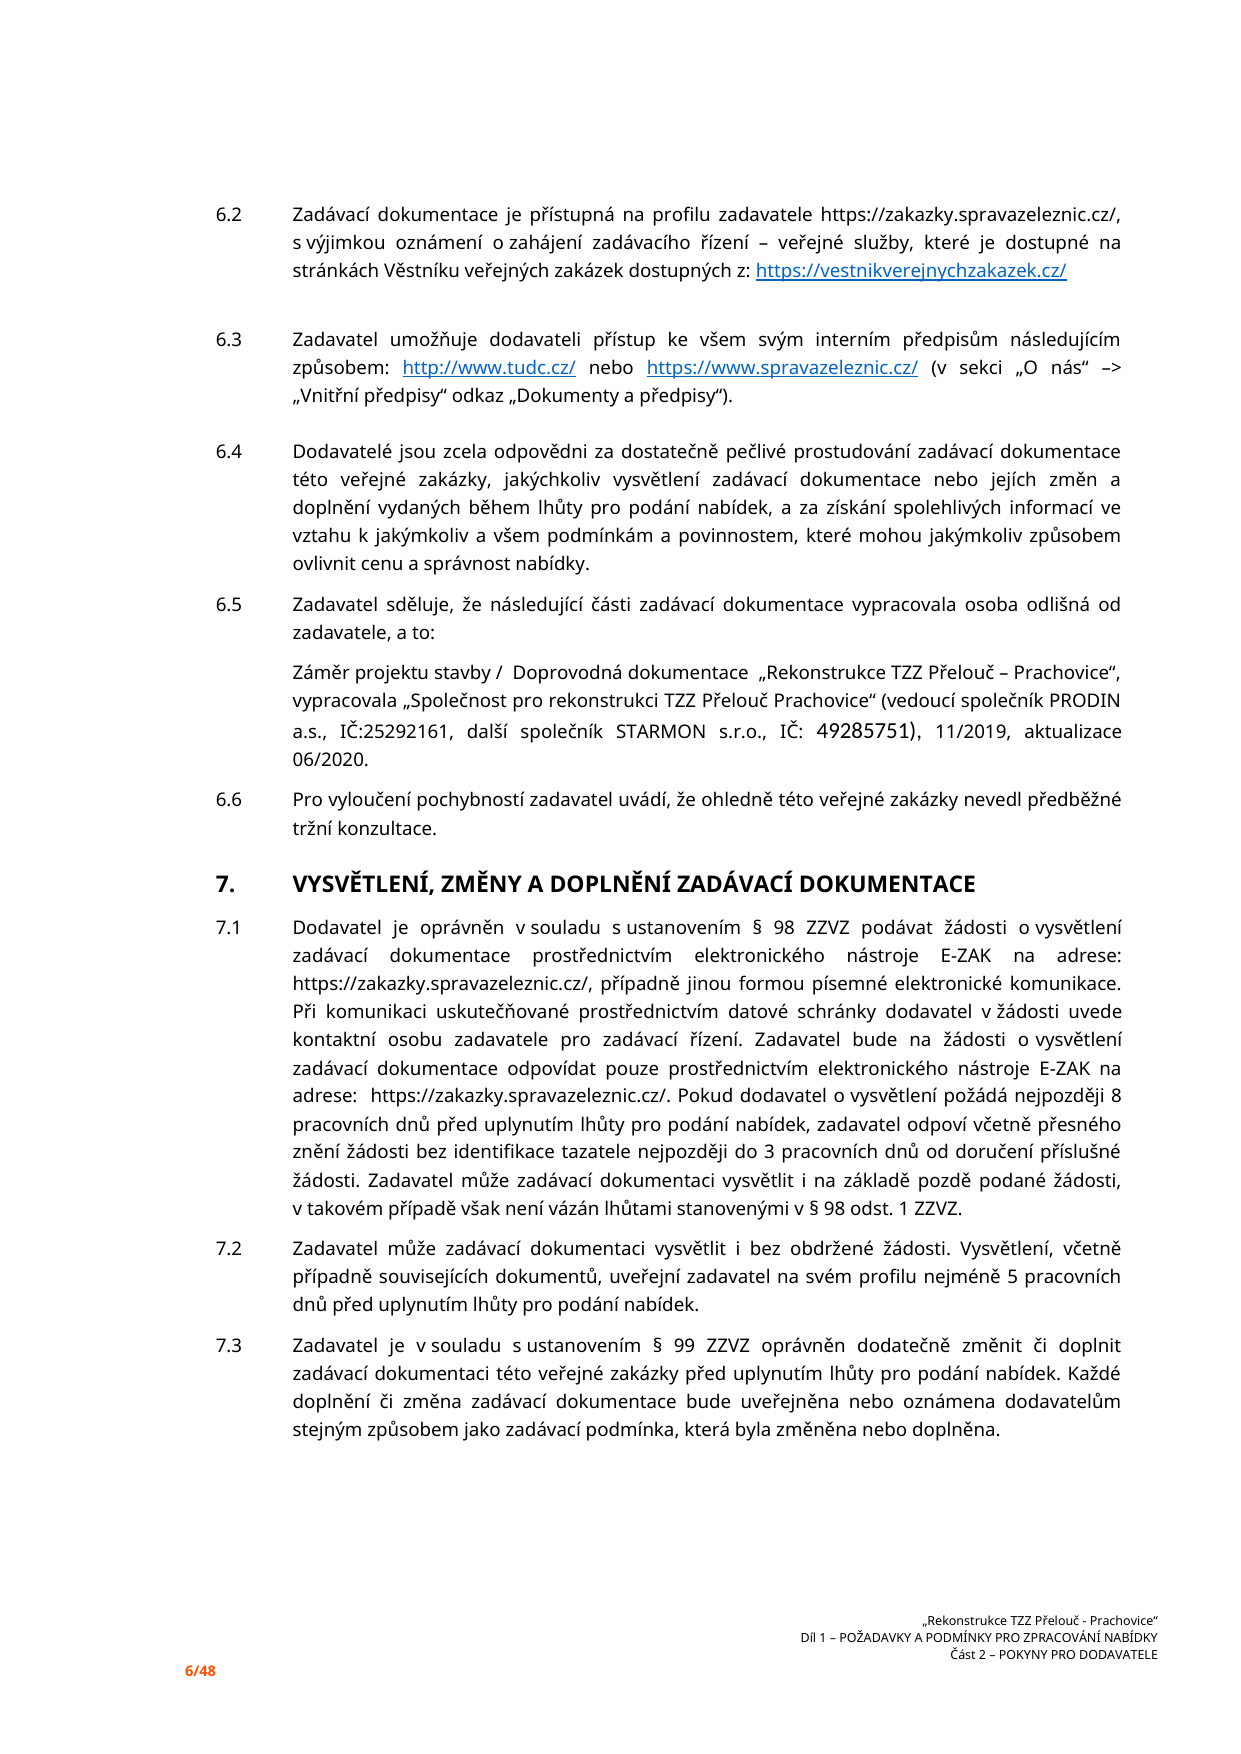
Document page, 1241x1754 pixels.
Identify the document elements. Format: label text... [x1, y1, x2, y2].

text Zadavatel může zadávací dokumentaci vysvětlit i bez obdržené žádosti. Vysvětlení, včetně případně souvisejících dokumentů, uveřejní zadavatel na svém profilu nejméně 5 pracovních dnů před uplynutím lhůty pro podání nabídek. [216, 1235, 1122, 1317]
list Záměr projektu stavby / Doprovodná dokumentace „Rekonstrukce TZZ Přelouč – Prachovice“, vypracovala „Společnost pro rekonstrukci TZZ Přelouč Prachovice“ (vedoucí společník PRODIN a.s., IČ:25292161, další společník STARMON s.r.o., IČ: 49285751), 11/2019, aktualizace 06/2020. [292, 659, 1122, 772]
text Zadavatel umožňuje dodavateli přístup ke všem svým interním předpisům následujícím způsobem: http://www.tudc.cz/ nebo https://www.spravazeleznic.cz/ (v sekci „O nás“ –> „Vnitřní předpisy“ odkaz „Dokumenty a předpisy“). [216, 326, 1122, 408]
text Zadavatel sděluje, že následující části zadávací dokumentace vypracovala osoba odlišná od zadavatele, a to: [216, 591, 1122, 644]
text Zadávací dokumentace je přístupná na profilu zadavatele https://zakazky.spravazeleznic.cz/, s výjimkou oznámení o zahájení zadávacího řízení – veřejné služby, které je dostupné na stránkách Věstníku veřejných zakázek dostupných z: https://vestnikverejnychzakazek.cz/ [216, 202, 1122, 283]
text Zadavatel je v souladu s ustanovením § 99 ZZVZ oprávněn dodatečně změnit či doplnit zadávací dokumentaci této veřejné zakázky před uplynutím lhůty pro podání nabídek. Každé doplnění či změna zadávací dokumentace bude uveřejněna nebo oznámena dodavatelům stejným způsobem jako zadávací podmínka, která byla změněna nebo doplněna. [216, 1332, 1122, 1442]
text VYSVĚTLENÍ, ZMĚNY a DOPLNĚNÍ ZADÁVACÍ DOKUMENTACE [216, 868, 1122, 899]
text Pro vyloučení pochybností zadavatel uvádí, že ohledně této veřejné zakázky nevedl předběžné tržní konzultace. [216, 787, 1122, 840]
text Dodavatelé jsou zcela odpovědni za dostatečně pečlivé prostudování zadávací dokumentace této veřejné zakázky, jakýchkoliv vysvětlení zadávací dokumentace nebo jejích změn a doplnění vydaných během lhůty pro podání nabídek, a za získání spolehlivých informací ve vztahu k jakýmkoliv a všem podmínkám a povinnostem, které mohou jakýmkoliv způsobem ovlivnit cenu a správnost nabídky. [216, 438, 1122, 576]
text Dodavatel je oprávněn v souladu s ustanovením § 98 ZZVZ podávat žádosti o vysvětlení zadávací dokumentace prostřednictvím elektronického nástroje E-ZAK na adrese: https://zakazky.spravazeleznic.cz/, případně jinou formou písemné elektronické komunikace. Při komunikaci uskutečňované prostřednictvím datové schránky dodavatel v žádosti uvede kontaktní osobu zadavatele pro zadávací řízení. Zadavatel bude na žádosti o vysvětlení zadávací dokumentace odpovídat pouze prostřednictvím elektronického nástroje E-ZAK na adrese: https://zakazky.spravazeleznic.cz/. Pokud dodavatel o vysvětlení požádá nejpozději 8 pracovních dnů před uplynutím lhůty pro podání nabídek, zadavatel odpoví včetně přesného znění žádosti bez identifikace tazatele nejpozději do 3 pracovních dnů od doručení příslušné žádosti. Zadavatel může zadávací dokumentaci vysvětlit i na základě pozdě podané žádosti, v takovém případě však není vázán lhůtami stanovenými v § 98 odst. 1 ZZVZ. [216, 915, 1122, 1220]
